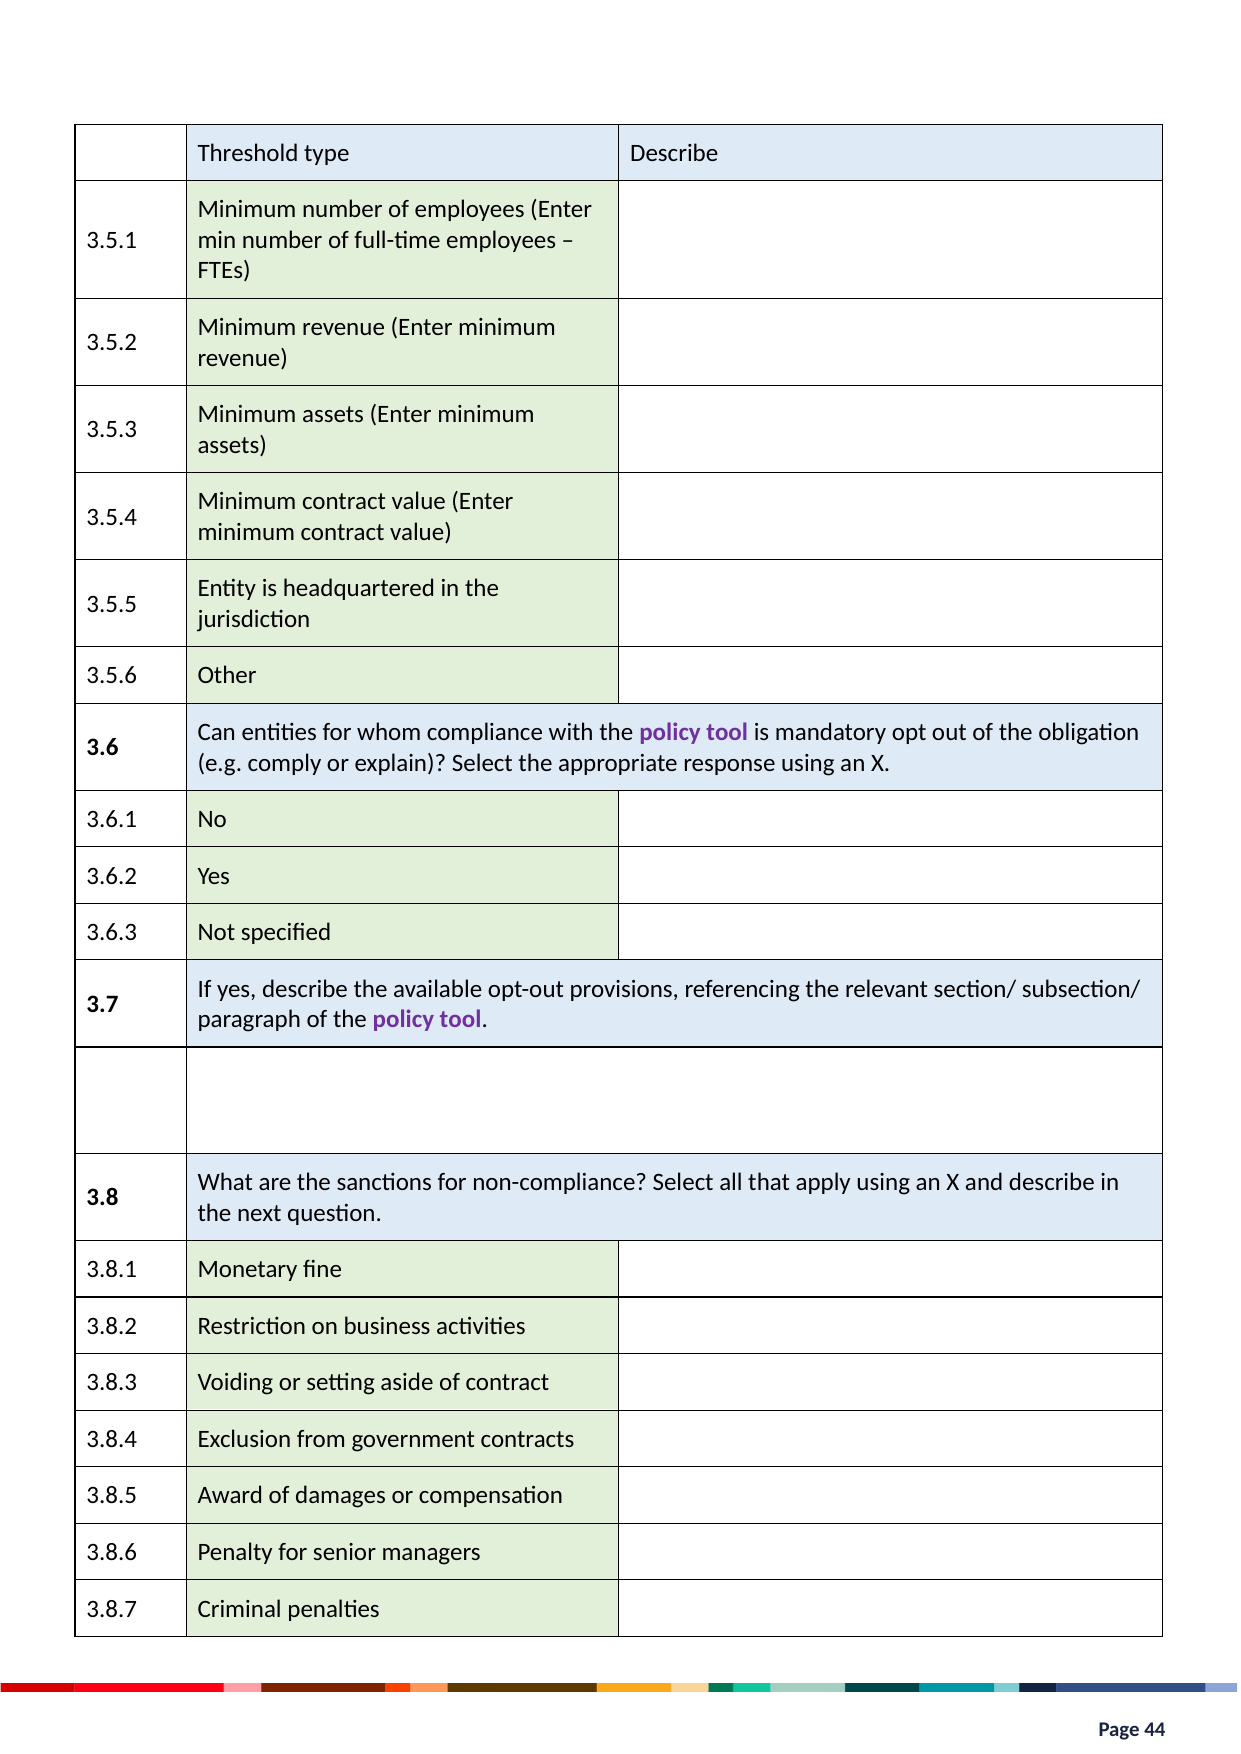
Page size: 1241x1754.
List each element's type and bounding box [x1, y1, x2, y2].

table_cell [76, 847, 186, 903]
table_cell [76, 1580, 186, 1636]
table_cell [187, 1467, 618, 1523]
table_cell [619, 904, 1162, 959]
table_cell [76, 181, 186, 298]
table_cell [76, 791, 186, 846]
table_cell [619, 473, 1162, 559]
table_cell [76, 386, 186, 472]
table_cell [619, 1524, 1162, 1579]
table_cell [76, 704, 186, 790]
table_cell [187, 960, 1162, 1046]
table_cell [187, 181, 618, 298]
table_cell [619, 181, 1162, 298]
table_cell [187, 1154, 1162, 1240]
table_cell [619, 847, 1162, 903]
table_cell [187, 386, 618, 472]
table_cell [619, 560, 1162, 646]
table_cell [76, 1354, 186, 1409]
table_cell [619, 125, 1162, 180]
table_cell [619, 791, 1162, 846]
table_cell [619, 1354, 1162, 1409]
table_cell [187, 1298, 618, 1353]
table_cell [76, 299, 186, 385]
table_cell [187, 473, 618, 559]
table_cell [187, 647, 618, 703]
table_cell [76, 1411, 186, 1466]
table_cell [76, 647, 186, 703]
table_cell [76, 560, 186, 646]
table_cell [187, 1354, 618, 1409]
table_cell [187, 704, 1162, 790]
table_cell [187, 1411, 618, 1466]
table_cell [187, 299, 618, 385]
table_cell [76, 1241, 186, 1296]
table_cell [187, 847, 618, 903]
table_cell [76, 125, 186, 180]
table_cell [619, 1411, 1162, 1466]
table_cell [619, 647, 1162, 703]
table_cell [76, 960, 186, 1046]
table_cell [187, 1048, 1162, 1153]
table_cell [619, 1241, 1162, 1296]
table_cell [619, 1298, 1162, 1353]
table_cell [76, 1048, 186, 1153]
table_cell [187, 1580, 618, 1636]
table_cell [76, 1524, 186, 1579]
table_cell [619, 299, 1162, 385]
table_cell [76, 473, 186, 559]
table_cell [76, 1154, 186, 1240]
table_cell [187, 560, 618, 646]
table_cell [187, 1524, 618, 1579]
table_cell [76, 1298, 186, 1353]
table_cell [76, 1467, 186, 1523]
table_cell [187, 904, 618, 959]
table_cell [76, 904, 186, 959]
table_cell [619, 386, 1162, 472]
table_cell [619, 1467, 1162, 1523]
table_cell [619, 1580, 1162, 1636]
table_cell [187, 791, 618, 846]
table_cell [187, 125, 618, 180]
picture [0, 1683, 1236, 1692]
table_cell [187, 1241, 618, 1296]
